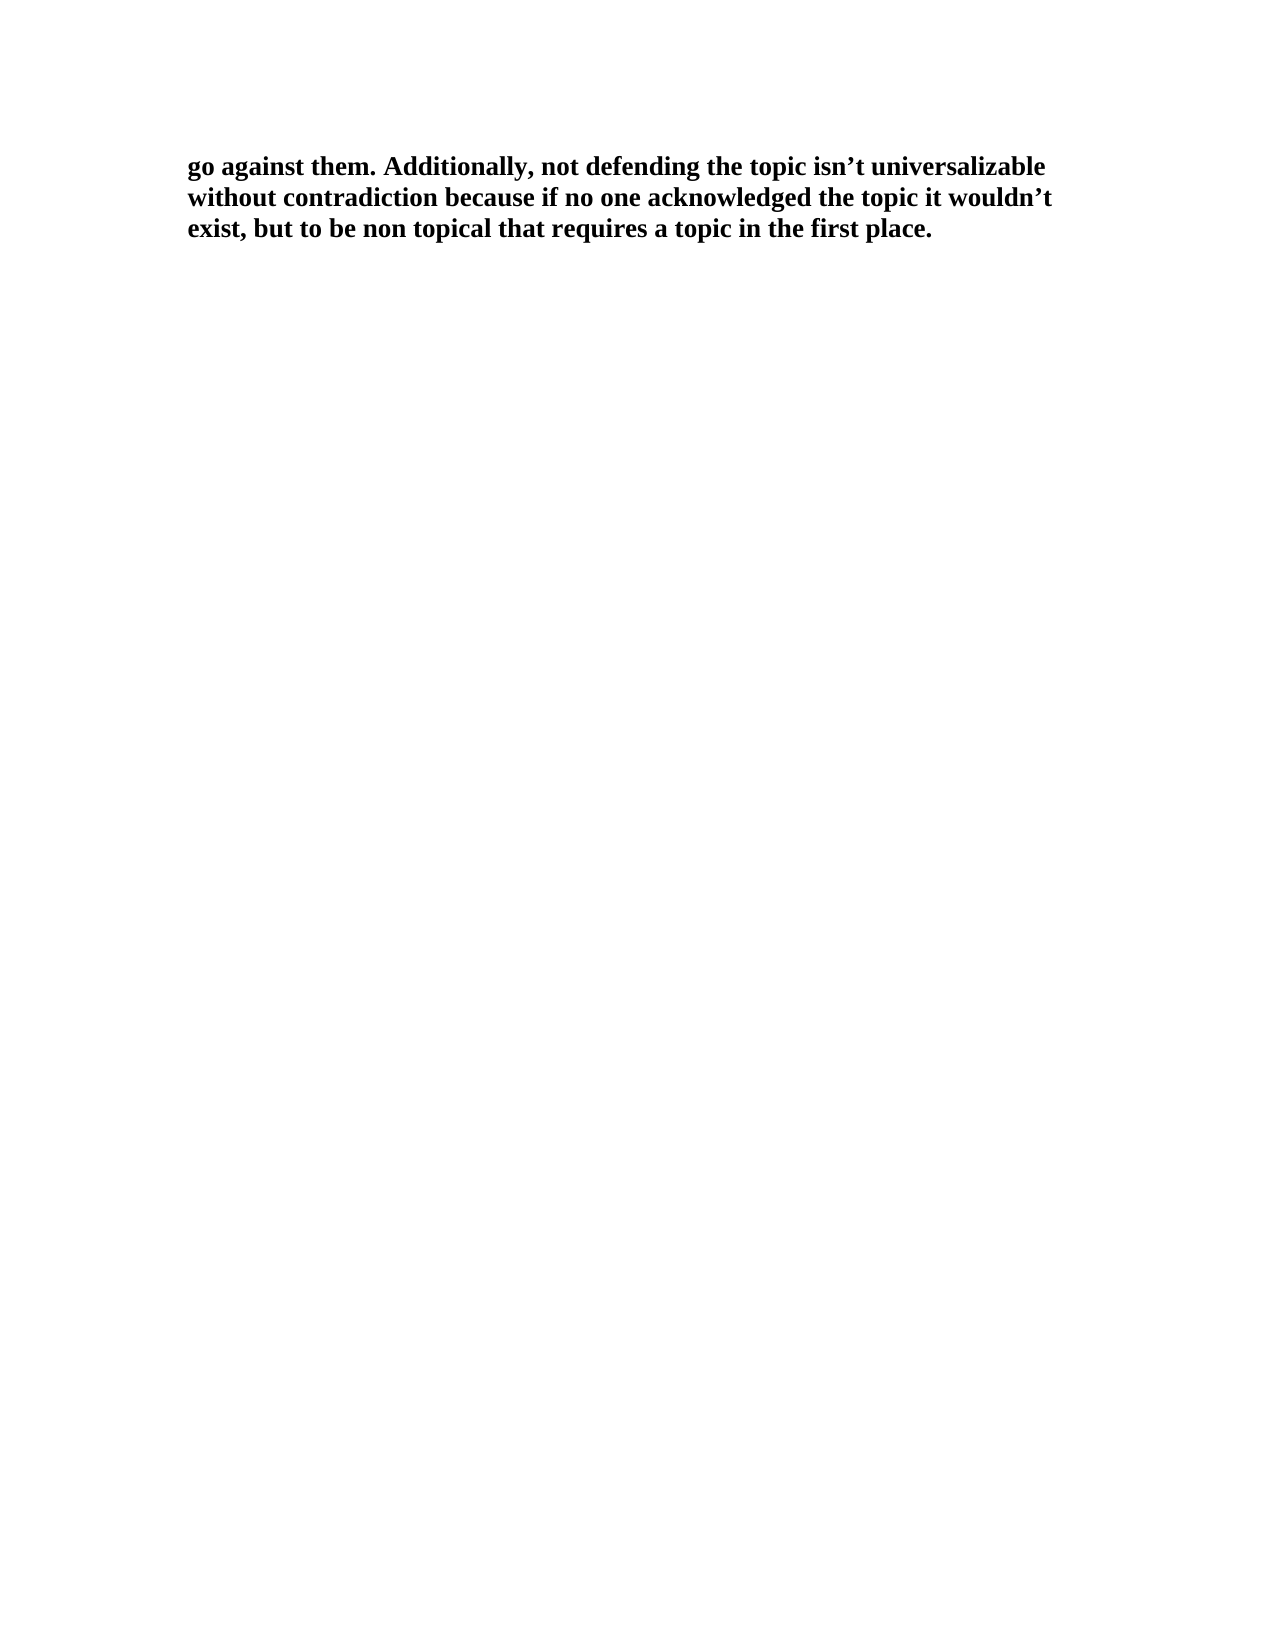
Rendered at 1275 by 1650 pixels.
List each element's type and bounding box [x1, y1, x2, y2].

text [187, 150, 1087, 243]
